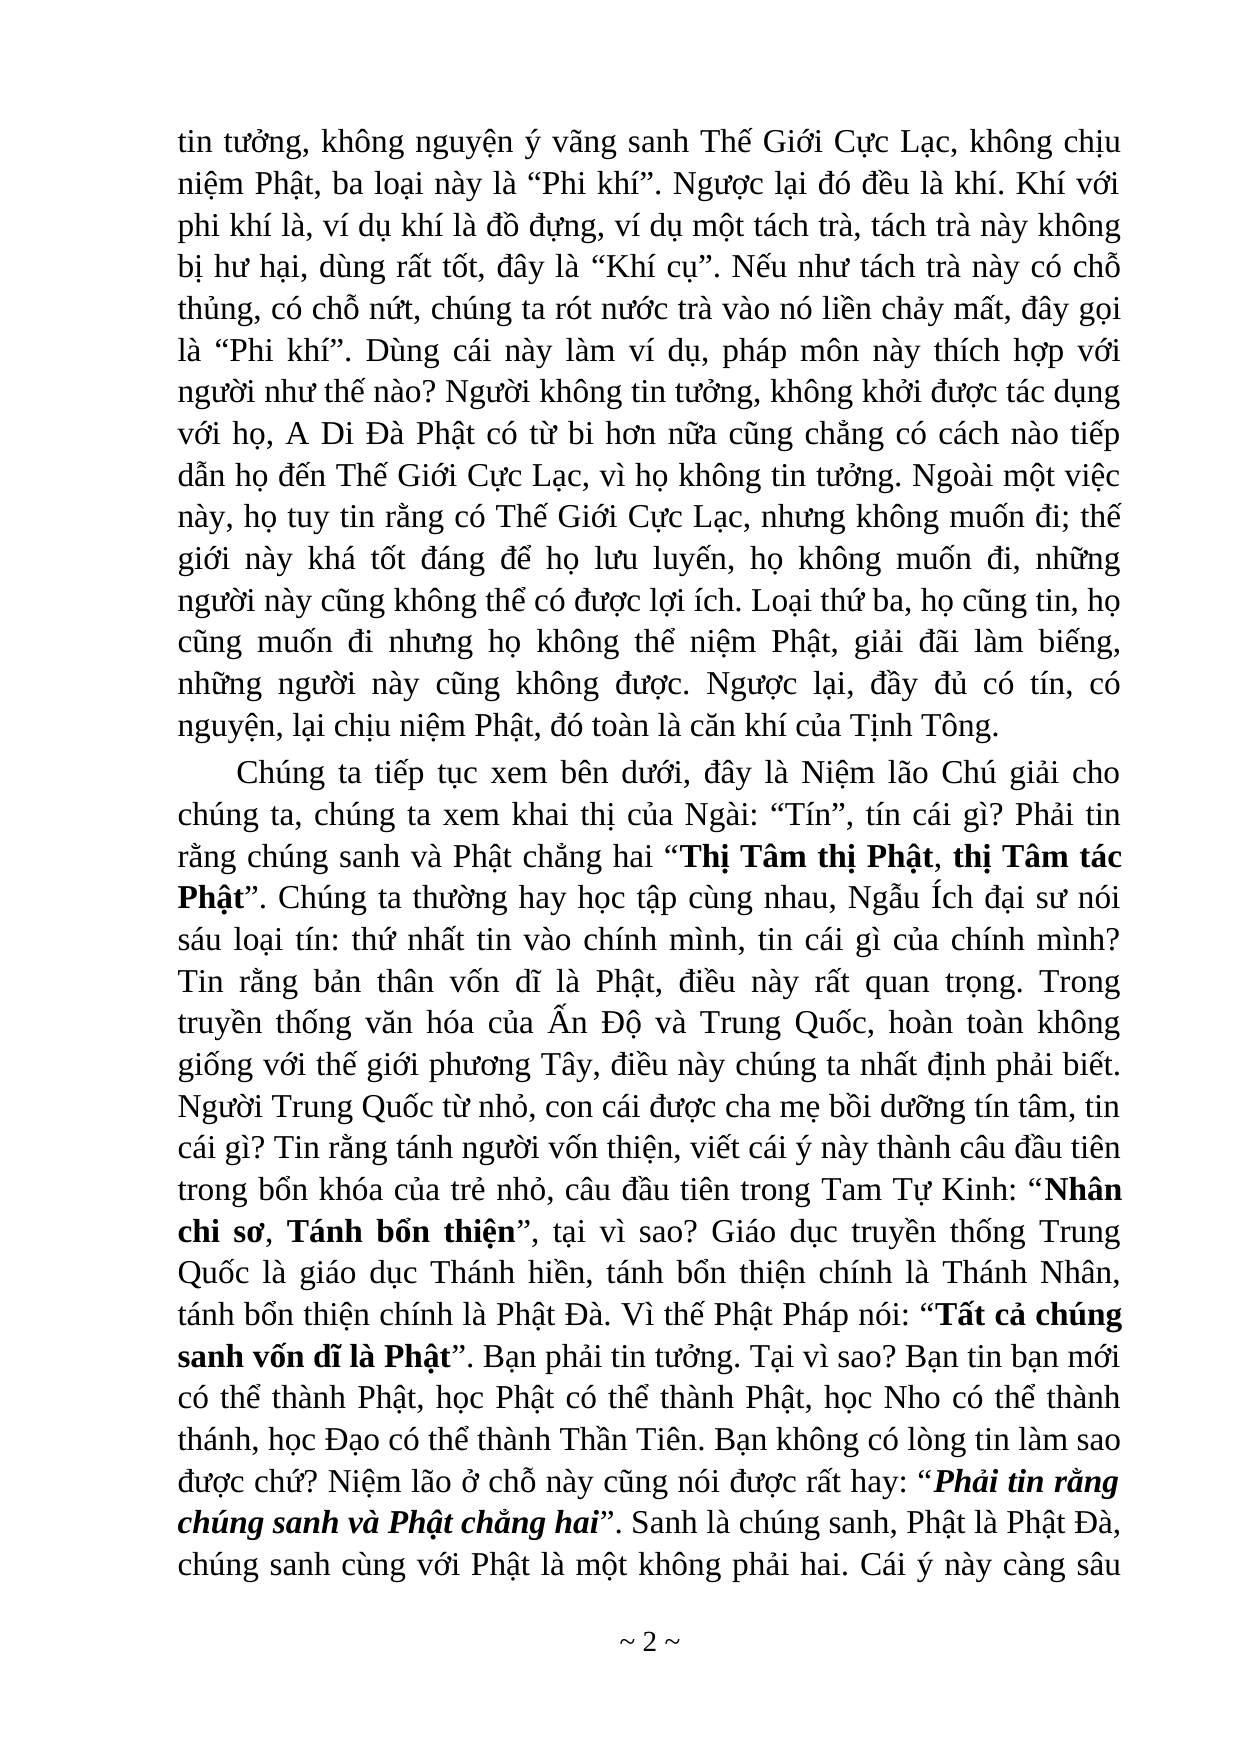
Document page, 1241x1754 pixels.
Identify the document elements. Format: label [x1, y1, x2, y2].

text [177, 749, 1122, 1583]
text [177, 118, 1122, 743]
